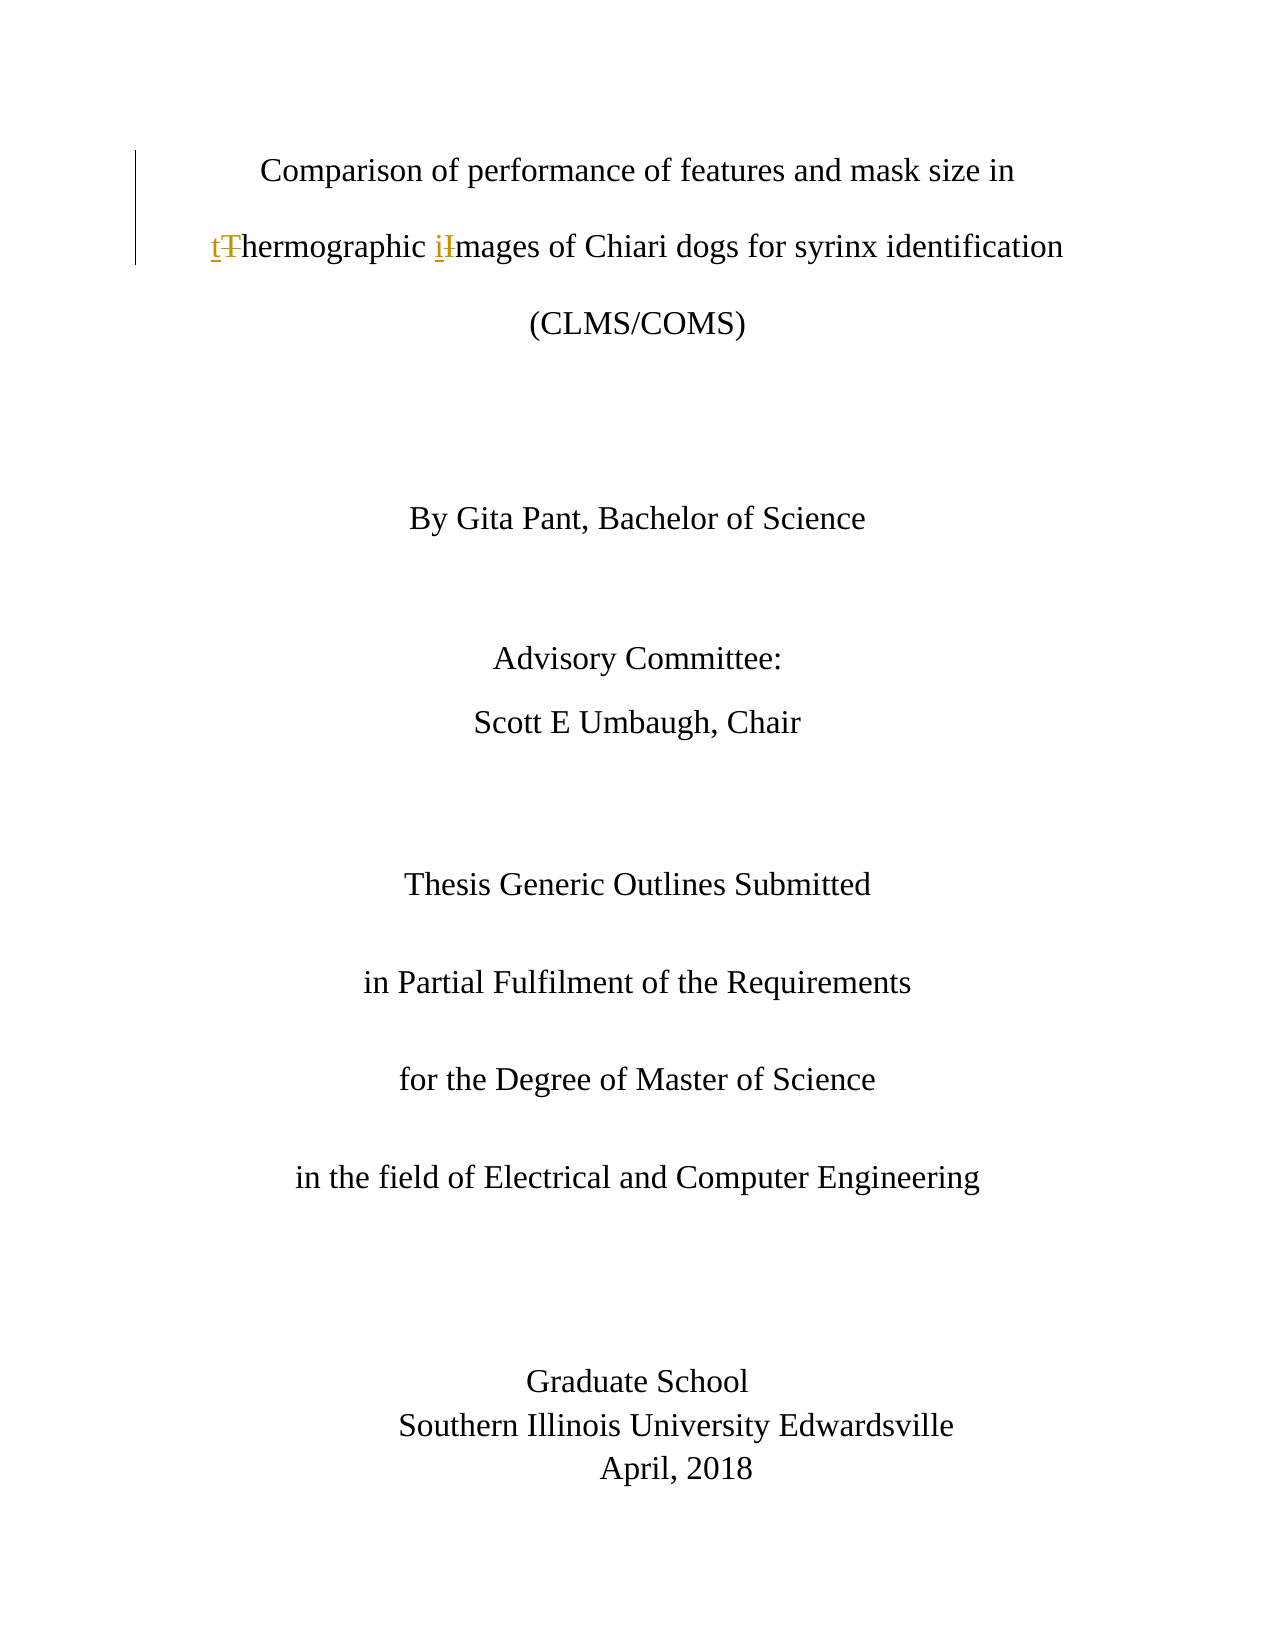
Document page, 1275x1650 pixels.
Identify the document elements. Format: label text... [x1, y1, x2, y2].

text Advisory Committee: [174, 596, 1099, 676]
text Southern Illinois University Edwardsville [341, 1405, 1012, 1444]
text in the field of Electrical and Computer Engineering [150, 1157, 1125, 1195]
text Thesis Generic Outlines Submitted [150, 864, 1125, 903]
text Comparison of performance of features and mask size in hermographic mages of Chiari dogs for syrinx identification (CLMS/COMS) [150, 150, 1125, 342]
text for the Degree of Master of Science [150, 1059, 1125, 1098]
text By Gita Pant, Bachelor of Science [150, 498, 1125, 537]
text Graduate School [174, 1362, 1100, 1400]
text Scott E Umbaugh, Chair [174, 702, 1099, 741]
text April, 2018 [341, 1448, 1012, 1487]
text in Partial Fulfilment of the Requirements [150, 962, 1125, 1000]
